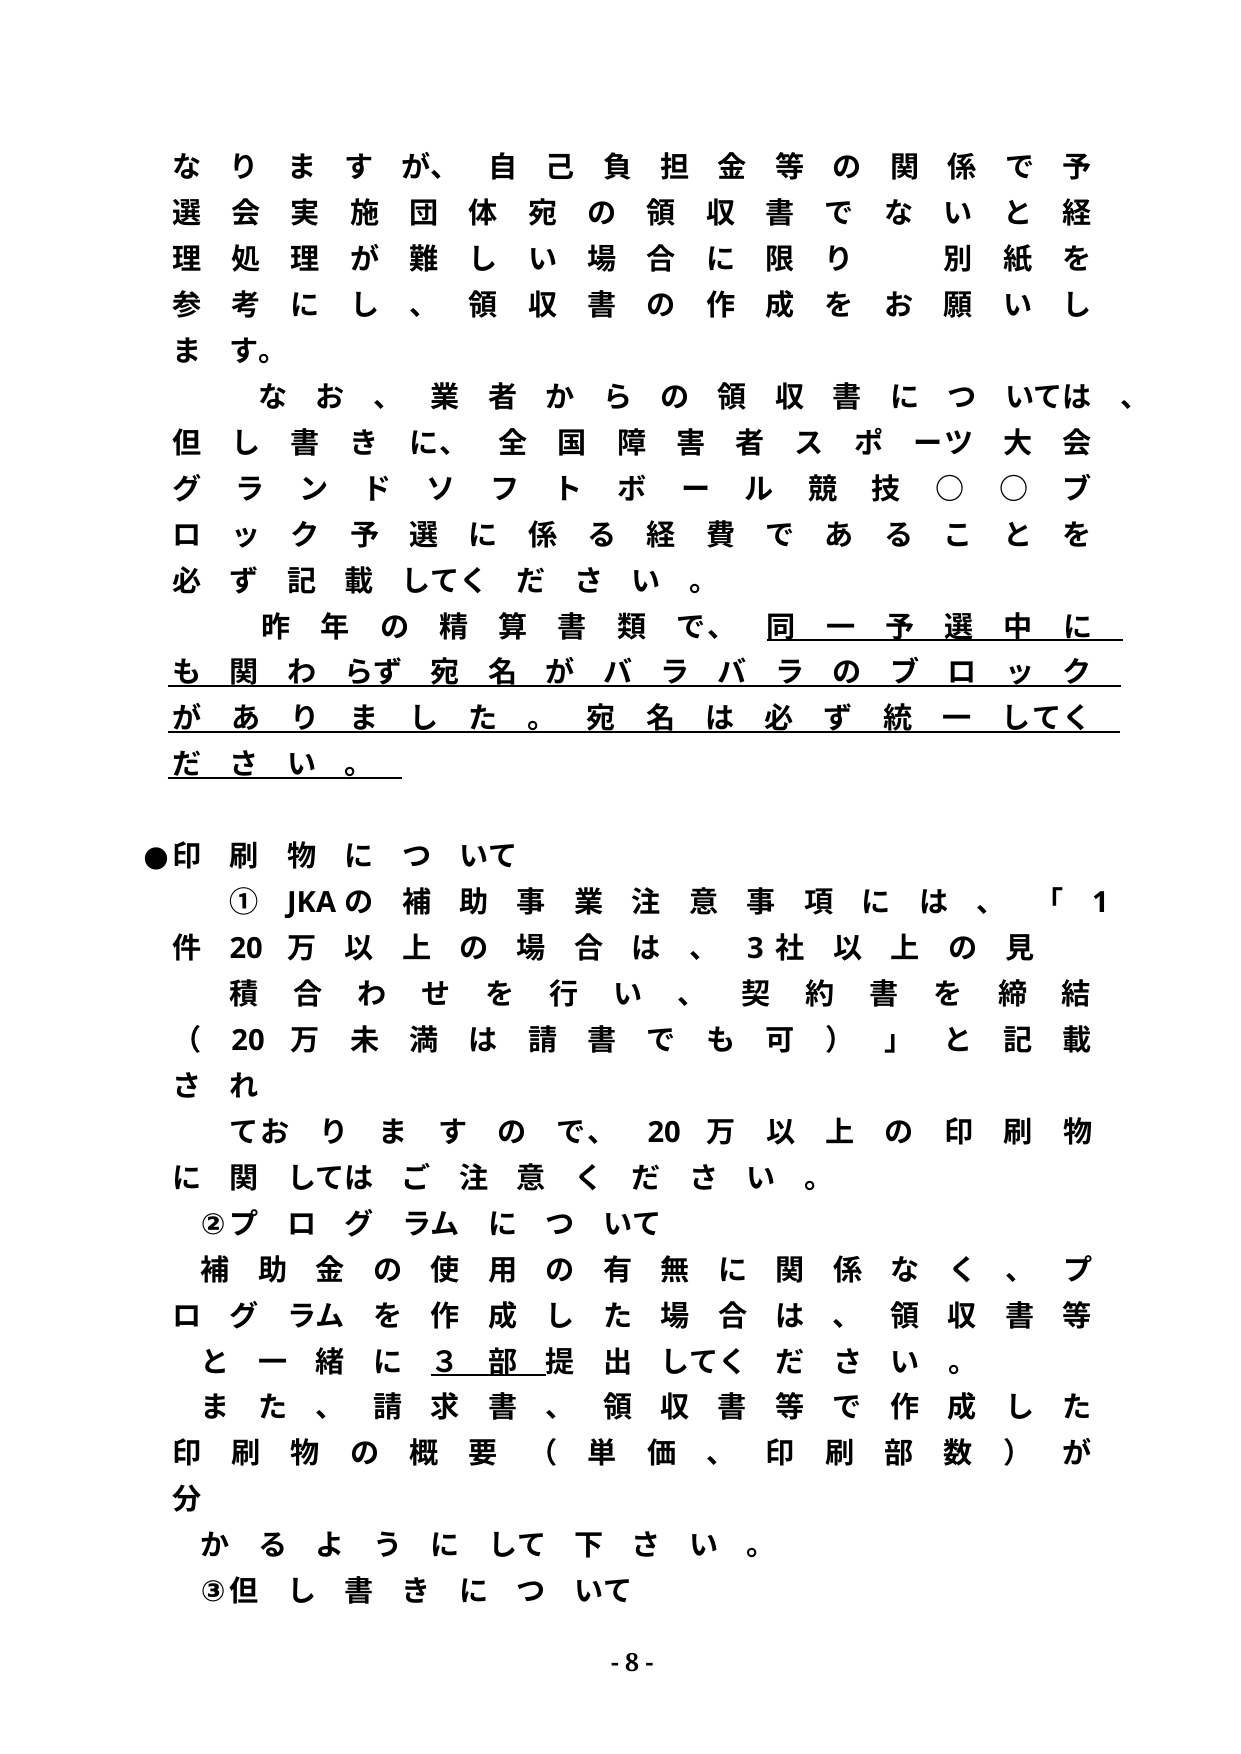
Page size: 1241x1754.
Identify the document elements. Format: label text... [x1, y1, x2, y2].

text ●印刷物について [143, 831, 1121, 877]
text ておりますので、20万以上の印刷物に関してはご注意ください。 [158, 1107, 1121, 1198]
text 積合わせを行い、契約書を締結（20万未満は請書でも可）」と記載され [158, 969, 1121, 1107]
text ①JKAの補助事業注意事項には、「1件20万以上の場合は、3社以上の見 [158, 877, 1121, 969]
text ②プログラムについて [143, 1198, 1121, 1244]
text 補助金の使用の有無に関係なく、プログラムを作成した場合は、領収書等 [162, 1244, 1121, 1336]
text と一緒に３部提出してください。 [162, 1336, 1121, 1382]
text なお、業者からの領収書については、但し書きに、全国障害者スポーツ大会グランドソフトボール競技○○ブロック予選に係る経費であることを必ず記載してください。 [143, 372, 1121, 601]
text ③但し書きについて [143, 1566, 1121, 1612]
text また、請求書、領収書等で作成した印刷物の概要（単価、印刷部数）が分 [162, 1382, 1121, 1520]
text 昨年の精算書類で、同一予選中にも関わらず宛名がバラバラのブロックがありました。宛名は必ず統一してください。 [143, 601, 1121, 785]
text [143, 142, 1121, 372]
text かるようにして下さい。 [162, 1520, 1121, 1566]
